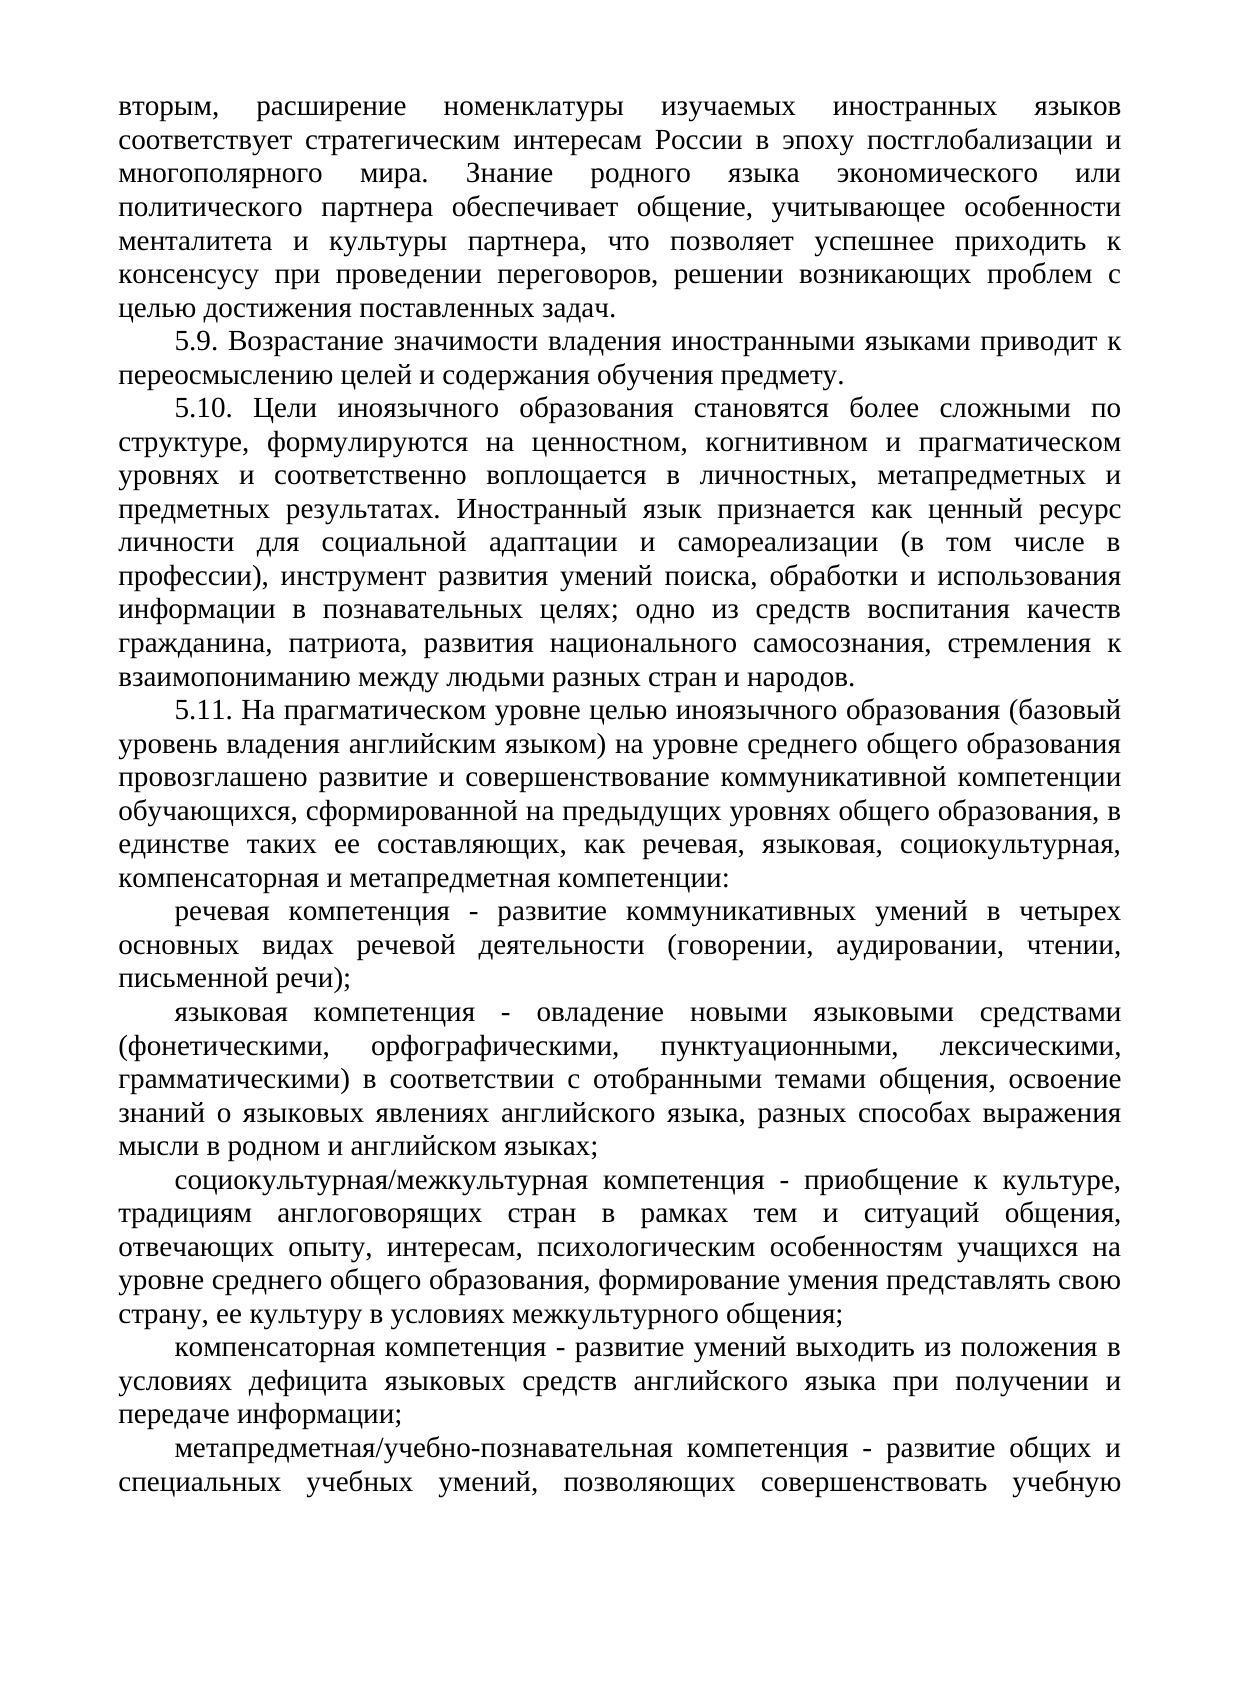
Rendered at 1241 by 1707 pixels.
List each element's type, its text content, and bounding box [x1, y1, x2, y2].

text 5.11. На прагматическом уровне целью иноязычного образования (базовый уровень владения английским языком) на уровне среднего общего образования провозглашено развитие и совершенствование коммуникативной компетенции обучающихся, сформированной на предыдущих уровнях общего образования, в единстве таких ее составляющих, как речевая, языковая, социокультурная, компенсаторная и метапредметная компетенции: [118, 692, 1122, 893]
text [118, 1430, 1122, 1497]
text языковая компетенция - овладение новыми языковыми средствами (фонетическими, орфографическими, пунктуационными, лексическими, грамматическими) в соответствии с отобранными темами общения, освоение знаний о языковых явлениях английского языка, разных способах выражения мысли в родном и английском языках; [118, 994, 1122, 1162]
text речевая компетенция - развитие коммуникативных умений в четырех основных видах речевой деятельности (говорении, аудировании, чтении, письменной речи); [118, 893, 1122, 994]
text компенсаторная компетенция - развитие умений выходить из положения в условиях дефицита языковых средств английского языка при получении и передаче информации; [118, 1329, 1122, 1430]
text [118, 88, 1122, 323]
text социокультурная/межкультурная компетенция - приобщение к культуре, традициям англоговорящих стран в рамках тем и ситуаций общения, отвечающих опыту, интересам, психологическим особенностям учащихся на уровне среднего общего образования, формирование умения представлять свою страну, ее культуру в условиях межкультурного общения; [118, 1162, 1122, 1329]
text 5.9. Возрастание значимости владения иностранными языками приводит к переосмыслению целей и содержания обучения предмету. [118, 323, 1122, 390]
text 5.10. Цели иноязычного образования становятся более сложными по структуре, формулируются на ценностном, когнитивном и прагматическом уровнях и соответственно воплощается в личностных, метапредметных и предметных результатах. Иностранный язык признается как ценный ресурс личности для социальной адаптации и самореализации (в том числе в профессии), инструмент развития умений поиска, обработки и использования информации в познавательных целях; одно из средств воспитания качеств гражданина, патриота, развития национального самосознания, стремления к взаимопониманию между людьми разных стран и народов. [118, 390, 1122, 692]
